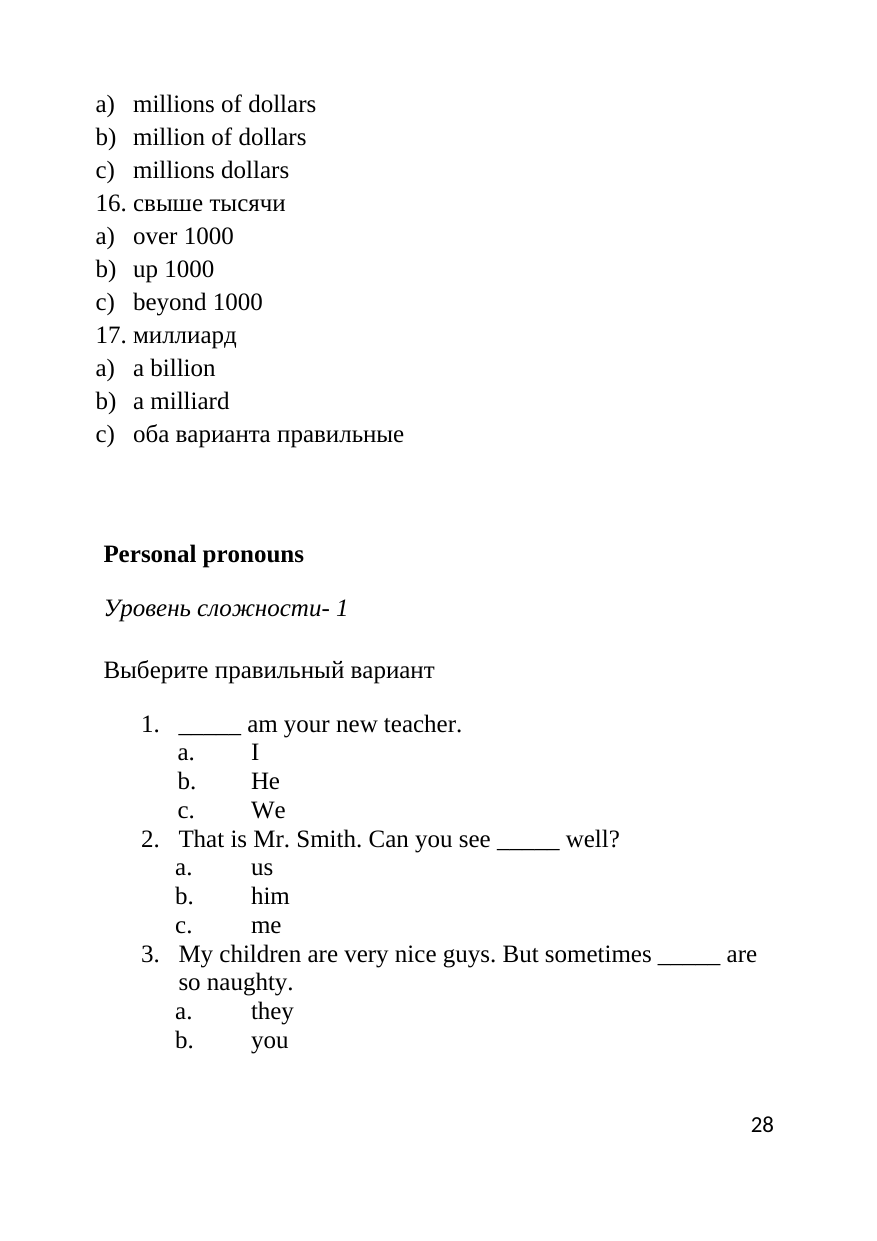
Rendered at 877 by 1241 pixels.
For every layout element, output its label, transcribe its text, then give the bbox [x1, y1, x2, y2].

list you [175, 1025, 774, 1054]
list That is Mr. Smith. Can you see _____ well? [141, 824, 774, 852]
list up 1000 [95, 254, 774, 282]
list me [175, 910, 774, 939]
list million of dollars [95, 122, 774, 150]
list a billion [95, 353, 774, 382]
list beyond 1000 [95, 287, 774, 316]
list My children are very nice guys. But sometimes _____ are so naughty. [141, 939, 774, 996]
list millions dollars [95, 155, 774, 183]
list миллиард [95, 320, 774, 348]
list a milliard [95, 386, 774, 414]
list We [177, 795, 774, 824]
list свыше тысячи [95, 188, 774, 216]
list I [177, 737, 774, 766]
list _____ am your new teacher. [141, 709, 774, 737]
text Personal pronouns [103, 539, 774, 568]
text Выберите правильный вариант [103, 655, 774, 684]
list us [175, 852, 774, 881]
list оба варианта правильные [95, 419, 774, 448]
list over 1000 [95, 221, 774, 249]
list millions of dollars [95, 89, 774, 117]
list him [175, 881, 774, 910]
list they [175, 996, 774, 1025]
text Уровень сложности- 1 [103, 593, 774, 621]
list He [177, 766, 774, 795]
